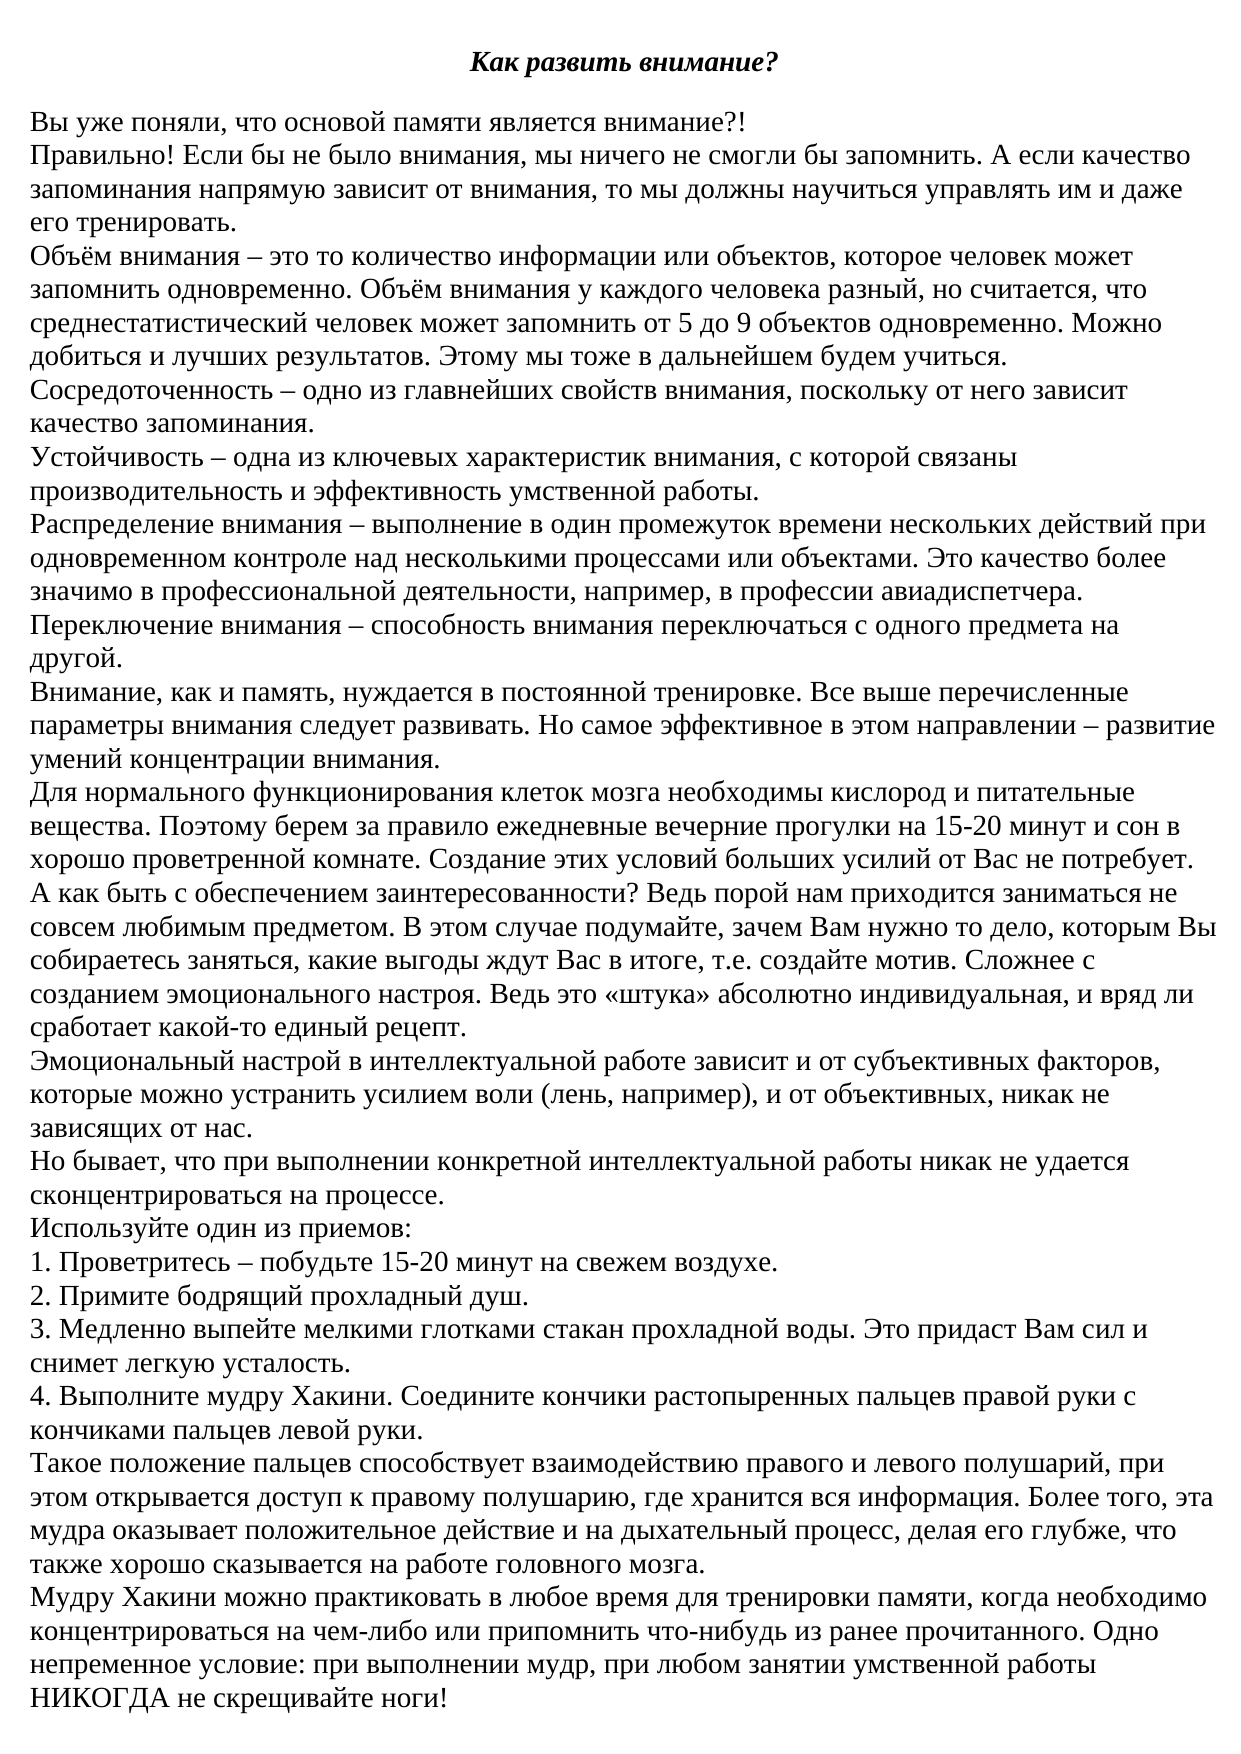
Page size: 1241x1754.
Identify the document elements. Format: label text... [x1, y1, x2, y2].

text Переключение внимания – способность внимания переключаться с одного предмета на другой. [29, 607, 1219, 674]
text Правильно! Если бы не было внимания, мы ничего не смогли бы запомнить. А если качество запоминания напрямую зависит от внимания, то мы должны научиться управлять им и даже его тренировать. [29, 137, 1219, 238]
text Как развить внимание? [29, 44, 1219, 78]
text Вы уже поняли, что основой памяти является внимание?! [29, 104, 1219, 137]
text А как быть с обеспечением заинтересованности? Ведь порой нам приходится заниматься не совсем любимым предметом. В этом случае подумайте, зачем Вам нужно то дело, которым Вы собираетесь заняться, какие выгоды ждут Вас в итоге, т.е. создайте мотив. Сложнее с созданием эмоционального настроя. Ведь это «штука» абсолютно индивидуальная, и вряд ли сработает какой-то единый рецепт. [29, 875, 1219, 1043]
text 4. Выполните мудру Хакини. Соедините кончики растопыренных пальцев правой руки с кончиками пальцев левой руки. [29, 1378, 1219, 1445]
text Используйте один из приемов: [29, 1211, 1219, 1244]
text Объём внимания – это то количество информации или объектов, которое человек может запомнить одновременно. Объём внимания у каждого человека разный, но считается, что среднестатистический человек может запомнить от 5 до 9 объектов одновременно. Можно добиться и лучших результатов. Этому мы тоже в дальнейшем будем учиться. [29, 238, 1219, 372]
text Эмоциональный настрой в интеллектуальной работе зависит и от субъективных факторов, которые можно устранить усилием воли (лень, например), и от объективных, никак не зависящих от нас. [29, 1043, 1219, 1143]
text Внимание, как и память, нуждается в постоянной тренировке. Все выше перечисленные параметры внимания следует развивать. Но самое эффективное в этом направлении – развитие умений концентрации внимания. [29, 674, 1219, 774]
text Такое положение пальцев способствует взаимодействию правого и левого полушарий, при этом открывается доступ к правому полушарию, где хранится вся информация. Более того, эта мудра оказывает положительное действие и на дыхательный процесс, делая его глубже, что также хорошо сказывается на работе головного мозга. [29, 1445, 1219, 1579]
text 2. Примите бодрящий прохладный душ. [29, 1278, 1219, 1311]
text Устойчивость – одна из ключевых характеристик внимания, с которой связаны производительность и эффективность умственной работы. [29, 439, 1219, 506]
text Но бывает, что при выполнении конкретной интеллектуальной работы никак не удается сконцентрироваться на процессе. [29, 1143, 1219, 1211]
text 3. Медленно выпейте мелкими глотками стакан прохладной воды. Это придаст Вам сил и снимет легкую усталость. [29, 1311, 1219, 1378]
text Для нормального функционирования клеток мозга необходимы кислород и питательные вещества. Поэтому берем за правило ежедневные вечерние прогулки на 15-20 минут и сон в хорошо проветренной комнате. Создание этих условий больших усилий от Вас не потребует. [29, 774, 1219, 875]
text Распределение внимания – выполнение в один промежуток времени нескольких действий при одновременном контроле над несколькими процессами или объектами. Это качество более значимо в профессиональной деятельности, например, в профессии авиадиспетчера. [29, 506, 1219, 607]
text 1. Проветритесь – побудьте 15-20 минут на свежем воздухе. [29, 1244, 1219, 1278]
text Сосредоточенность – одно из главнейших свойств внимания, поскольку от него зависит качество запоминания. [29, 372, 1219, 439]
text Мудру Хакини можно практиковать в любое время для тренировки памяти, когда необходимо концентрироваться на чем-либо или припомнить что-нибудь из ранее прочитанного. Одно непременное условие: при выполнении мудр, при любом занятии умственной работы НИКОГДА не скрещивайте ноги! [29, 1579, 1219, 1714]
